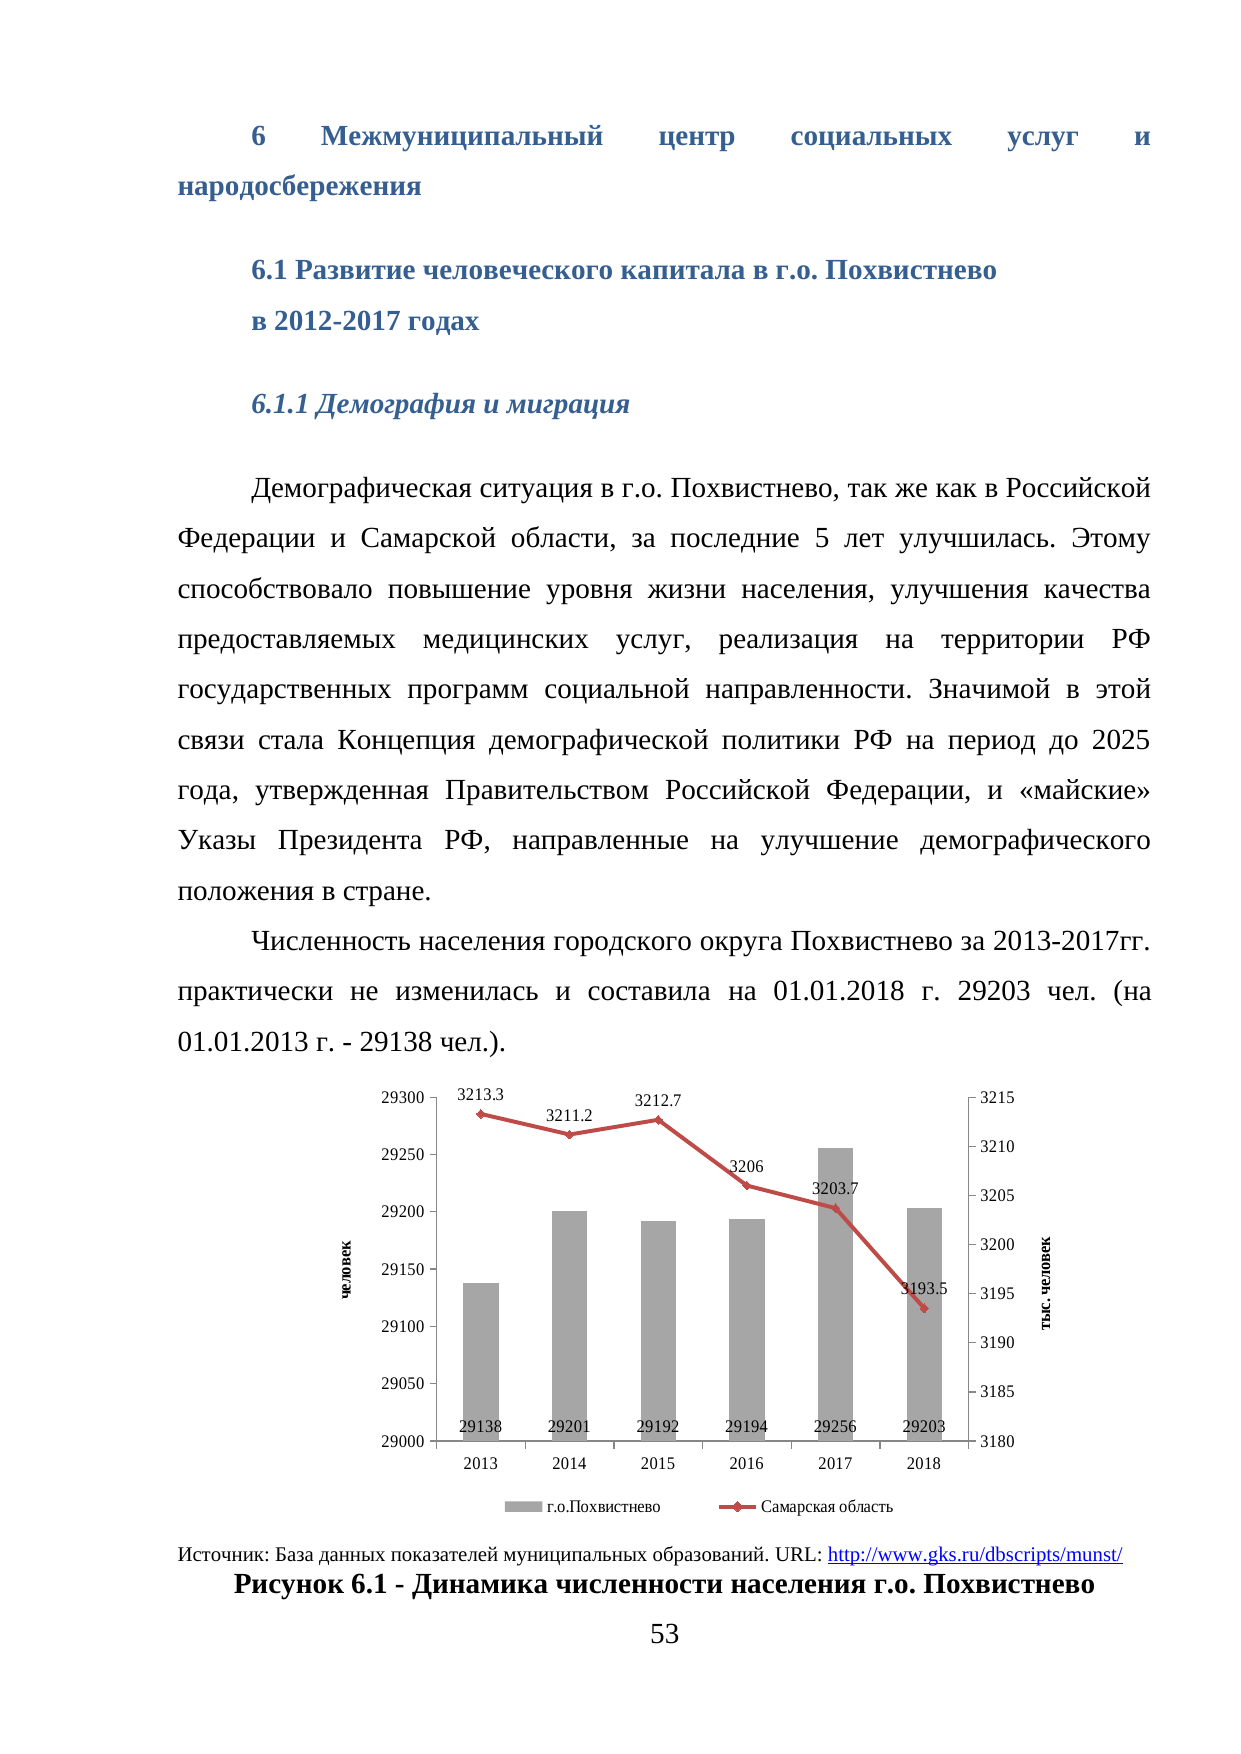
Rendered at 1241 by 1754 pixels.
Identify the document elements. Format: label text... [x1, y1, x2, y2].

text Источник: База данных показателей муниципальных образований. URL: http://www.gks.ru/dbscripts/munst/ [177, 1542, 1152, 1566]
text в 2012-2017 годах [177, 303, 1152, 336]
text 6.1.1 Демография и миграция [177, 386, 1152, 420]
text Демографическая ситуация в г.о. Похвистнево, так же как в Российской Федерации и Самарской области, за последние 5 лет улучшилась. Этому способствовало повышение уровня жизни населения, улучшения качества предоставляемых медицинских услуг, реализация на территории РФ государственных программ социальной направленности. Значимой в этой связи стала Концепция демографической политики РФ на период до 2025 года, утвержденная Правительством Российской Федерации, и «майские» Указы Президента РФ, направленные на улучшение демографического положения в стране. [177, 470, 1152, 906]
text 6 Межмуниципальный центр социальных услуг и народосбережения [177, 118, 1152, 202]
text Рисунок 6.1 - Динамика численности населения г.о. Похвистнево [177, 1566, 1152, 1600]
text 6.1 Развитие человеческого капитала в г.о. Похвистнево [177, 252, 1152, 286]
text Численность населения городского округа Похвистнево за 2013-2017гг. практически не изменилась и составила на 01.01.2018 г. 29203 чел. (на 01.01.2013 г. - 29138 чел.). [177, 923, 1152, 1057]
